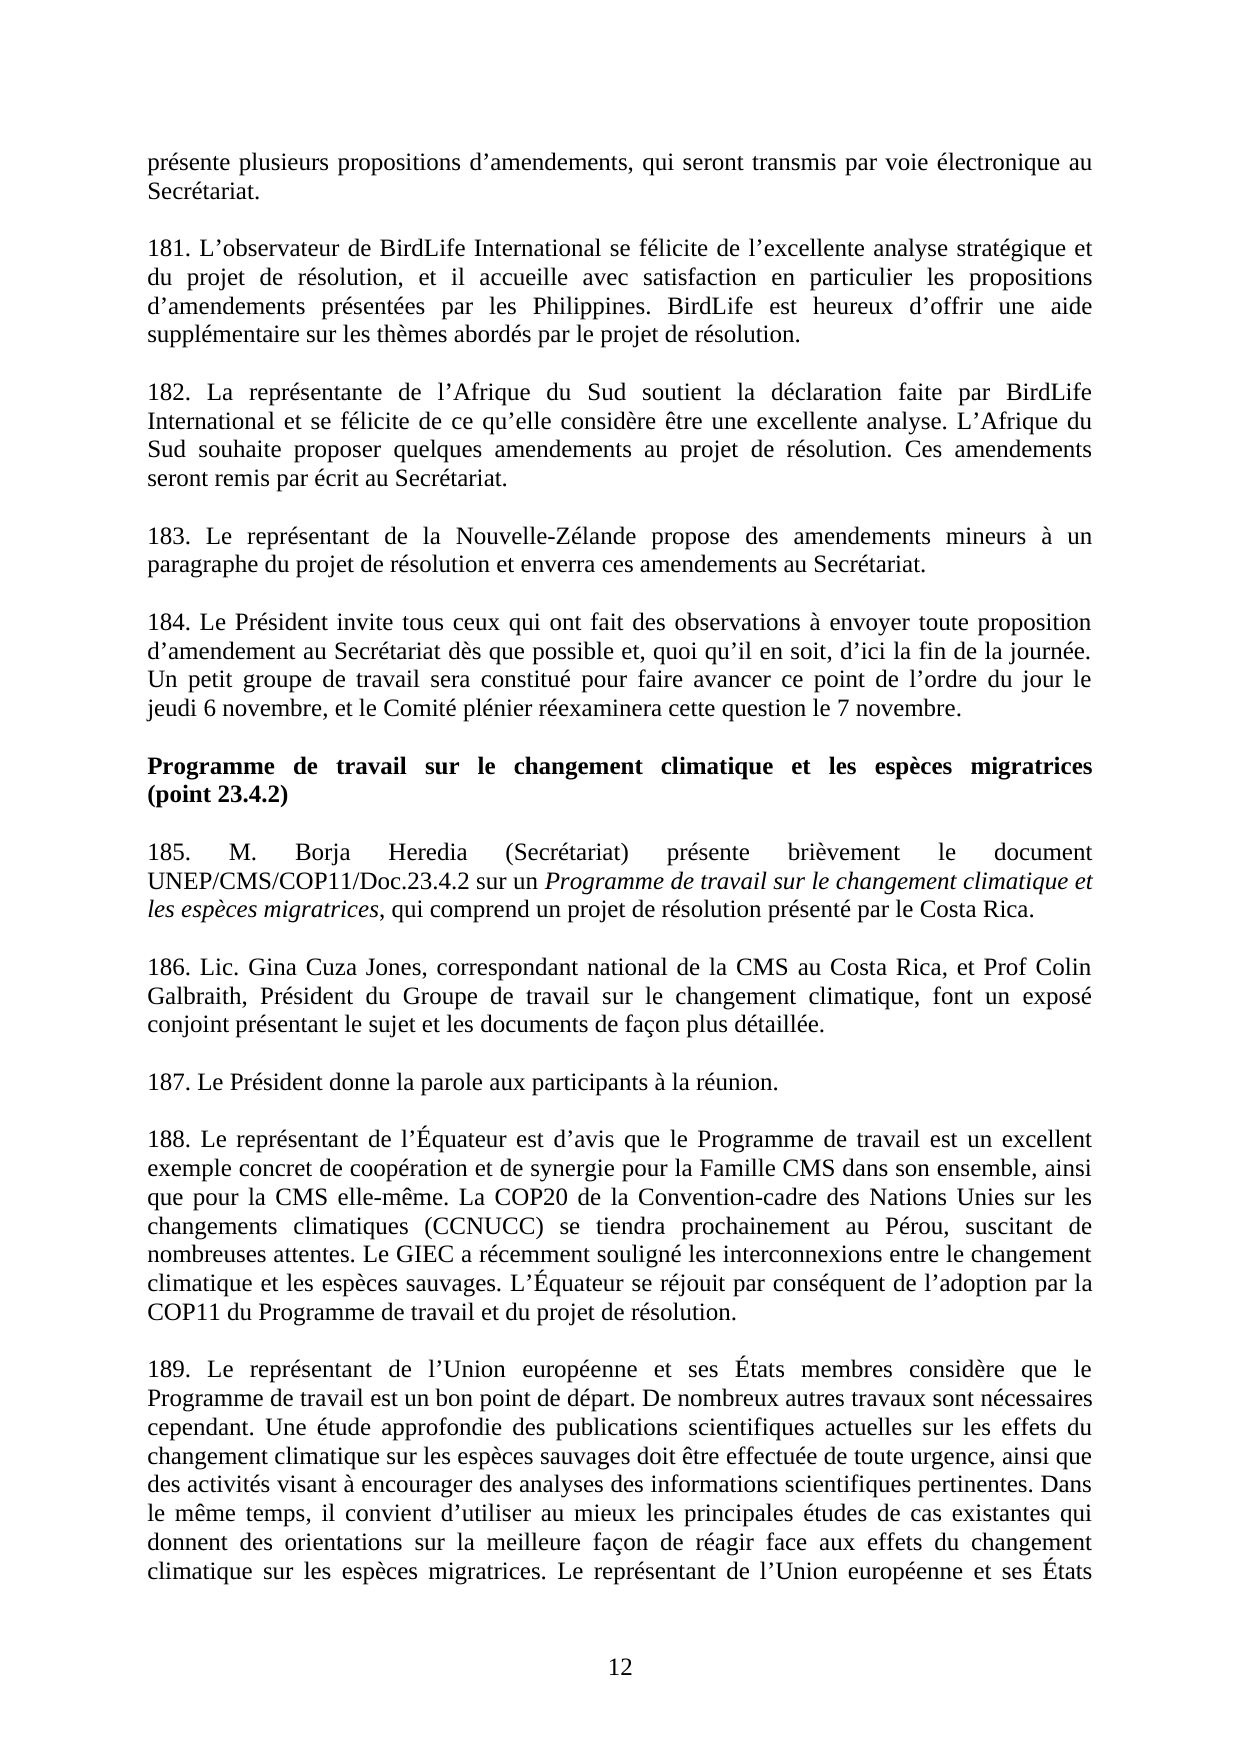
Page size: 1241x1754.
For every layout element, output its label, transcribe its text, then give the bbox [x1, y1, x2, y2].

text 185. M. Borja Heredia (Secrétariat) présente brièvement le document UNEP/CMS/COP11/Doc.23.4.2 sur un Programme de travail sur le changement climatique et les espèces migratrices, qui comprend un projet de résolution présenté par le Costa Rica. [147, 837, 1093, 923]
text 181. L’observateur de BirdLife International se félicite de l’excellente analyse stratégique et du projet de résolution, et il accueille avec satisfaction en particulier les propositions d’amendements présentées par les Philippines. BirdLife est heureux d’offrir une aide supplémentaire sur les thèmes abordés par le projet de résolution. [147, 233, 1093, 348]
text 187. Le Président donne la parole aux participants à la réunion. [147, 1067, 1093, 1096]
text 182. La représentante de l’Afrique du Sud soutient la déclaration faite par BirdLife International et se félicite de ce qu’elle considère être une excellente analyse. L’Afrique du Sud souhaite proposer quelques amendements au projet de résolution. Ces amendements seront remis par écrit au Secrétariat. [147, 377, 1093, 492]
text 186. Lic. Gina Cuza Jones, correspondant national de la CMS au Costa Rica, et Prof Colin Galbraith, Président du Groupe de travail sur le changement climatique, font un exposé conjoint présentant le sujet et les documents de façon plus détaillée. [147, 952, 1093, 1038]
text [147, 1354, 1093, 1584]
text 184. Le Président invite tous ceux qui ont fait des observations à envoyer toute proposition d’amendement au Secrétariat dès que possible et, quoi qu’il en soit, d’ici la fin de la journée. Un petit groupe de travail sera constitué pour faire avancer ce point de l’ordre du jour le jeudi 6 novembre, et le Comité plénier réexaminera cette question le 7 novembre. [147, 607, 1093, 722]
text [147, 147, 1093, 204]
text Programme de travail sur le changement climatique et les espèces migratrices (point 23.4.2) [147, 751, 1093, 808]
text 183. Le représentant de la Nouvelle-Zélande propose des amendements mineurs à un paragraphe du projet de résolution et enverra ces amendements au Secrétariat. [147, 521, 1093, 578]
text 188. Le représentant de l’Équateur est d’avis que le Programme de travail est un excellent exemple concret de coopération et de synergie pour la Famille CMS dans son ensemble, ainsi que pour la CMS elle-même. La COP20 de la Convention-cadre des Nations Unies sur les changements climatiques (CCNUCC) se tiendra prochainement au Pérou, suscitant de nombreuses attentes. Le GIEC a récemment souligné les interconnexions entre le changement climatique et les espèces sauvages. L’Équateur se réjouit par conséquent de l’adoption par la COP11 du Programme de travail et du projet de résolution. [147, 1124, 1093, 1326]
